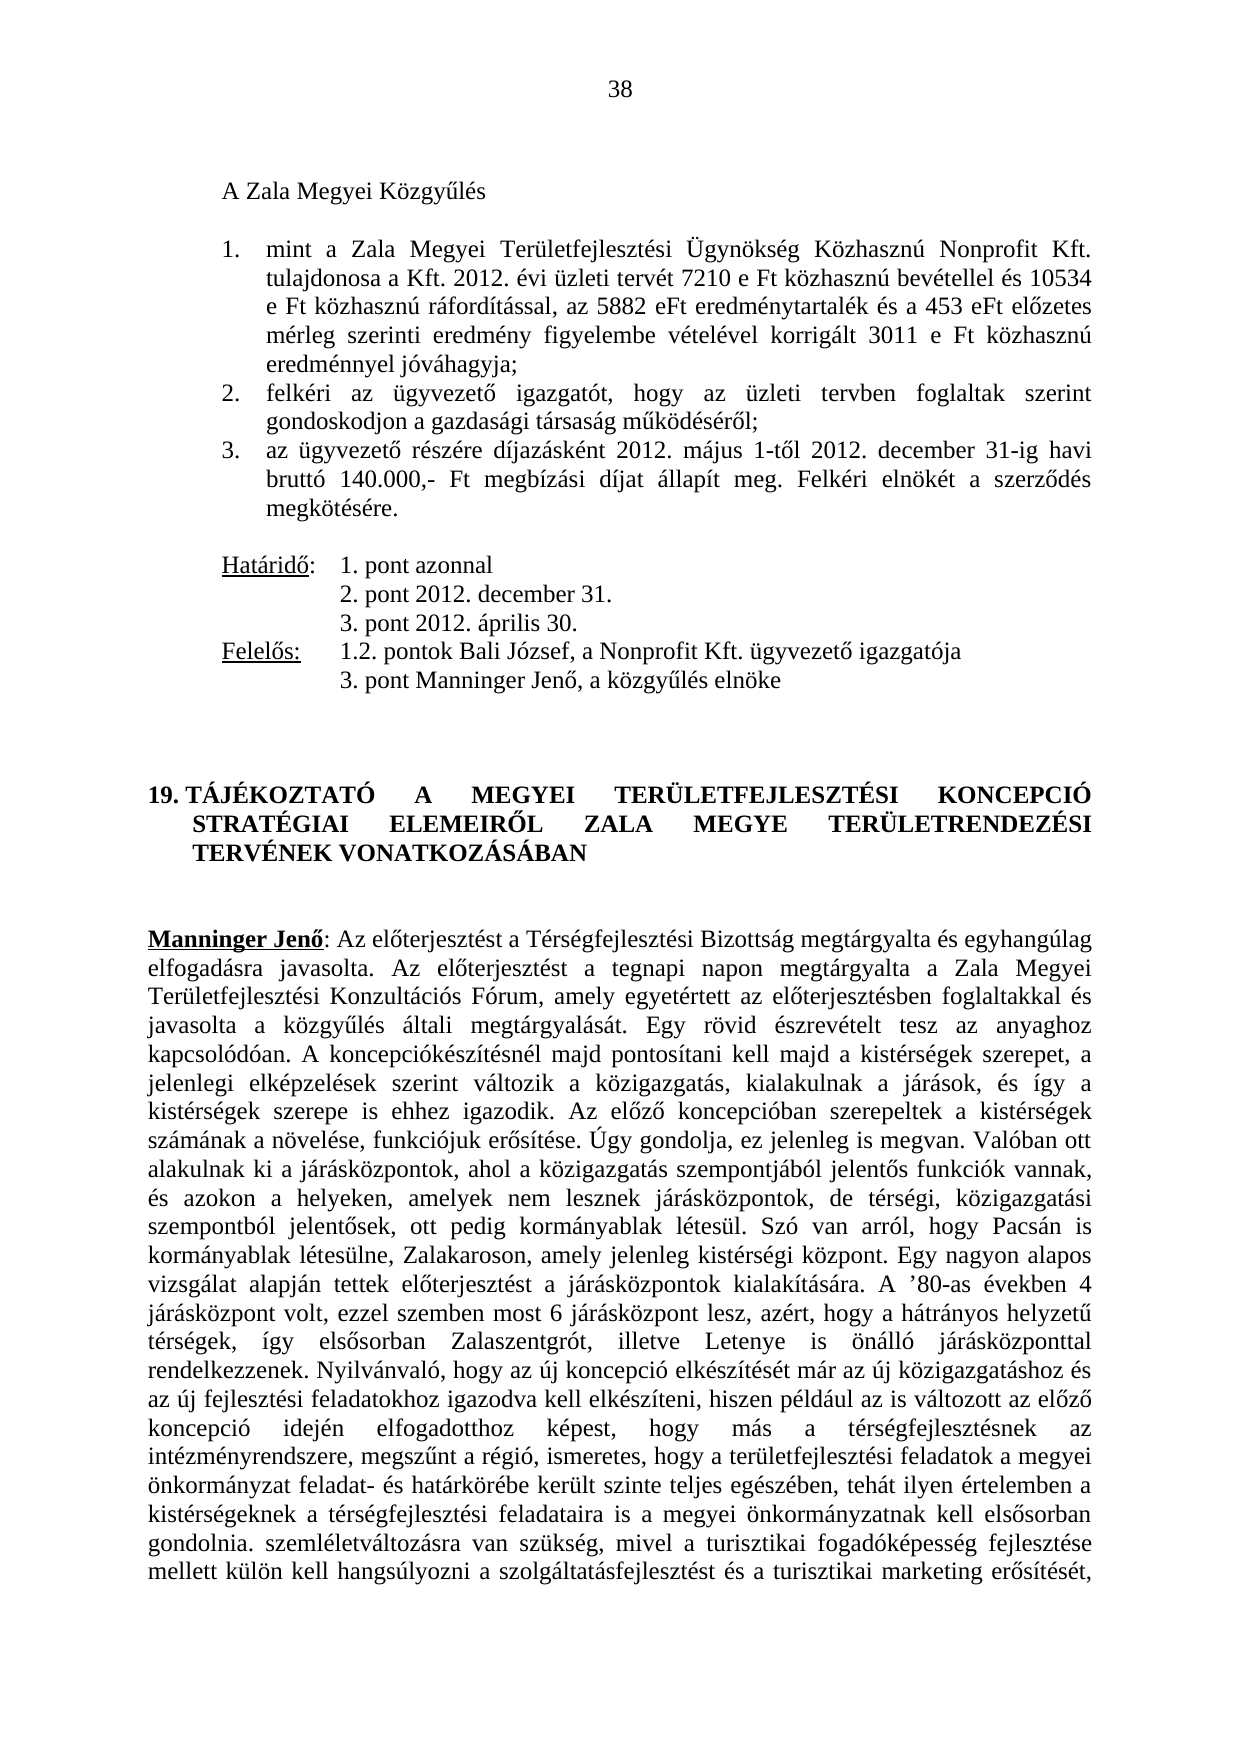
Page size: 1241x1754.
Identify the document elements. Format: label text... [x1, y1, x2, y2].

text Felelős: 1.2. pontok Bali József, a Nonprofit Kft. ügyvezető igazgatója [221, 636, 1093, 665]
list TÁJÉKOZTATÓ A MEGYEI TERÜLETFEJLESZTÉSI KONCEPCIÓ STRATÉGIAI ELEMEIRŐL ZALA MEGYE TERÜLETRENDEZÉSI TERVÉNEK VONATKOZÁSÁBAN [148, 780, 1093, 866]
list mint a Zala Megyei Területfejlesztési Ügynökség Közhasznú Nonprofit Kft. tulajdonosa a Kft. 2012. évi üzleti tervét 7210 e Ft közhasznú bevétellel és 10534 e Ft közhasznú ráfordítással, az 5882 eFt eredménytartalék és a 453 eFt előzetes mérleg szerinti eredmény figyelembe vételével korrigált 3011 e Ft közhasznú eredménnyel jóváhagyja; [221, 234, 1093, 378]
list felkéri az ügyvezető igazgatót, hogy az üzleti tervben foglaltak szerint gondoskodjon a gazdasági társaság működéséről; [221, 378, 1093, 435]
text Határidő: 1. pont azonnal [221, 550, 1093, 579]
text 2. pont 2012. december 31. [221, 579, 1093, 608]
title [148, 924, 1093, 1585]
text 3. pont Manninger Jenő, a közgyűlés elnöke [221, 665, 1093, 694]
text A Zala Megyei Közgyűlés [221, 176, 1093, 205]
list az ügyvezető részére díjazásként 2012. május 1-től 2012. december 31-ig havi bruttó 140.000,- Ft megbízási díjat állapít meg. Felkéri elnökét a szerződés megkötésére. [221, 435, 1093, 521]
text 3. pont 2012. április 30. [221, 608, 1093, 636]
